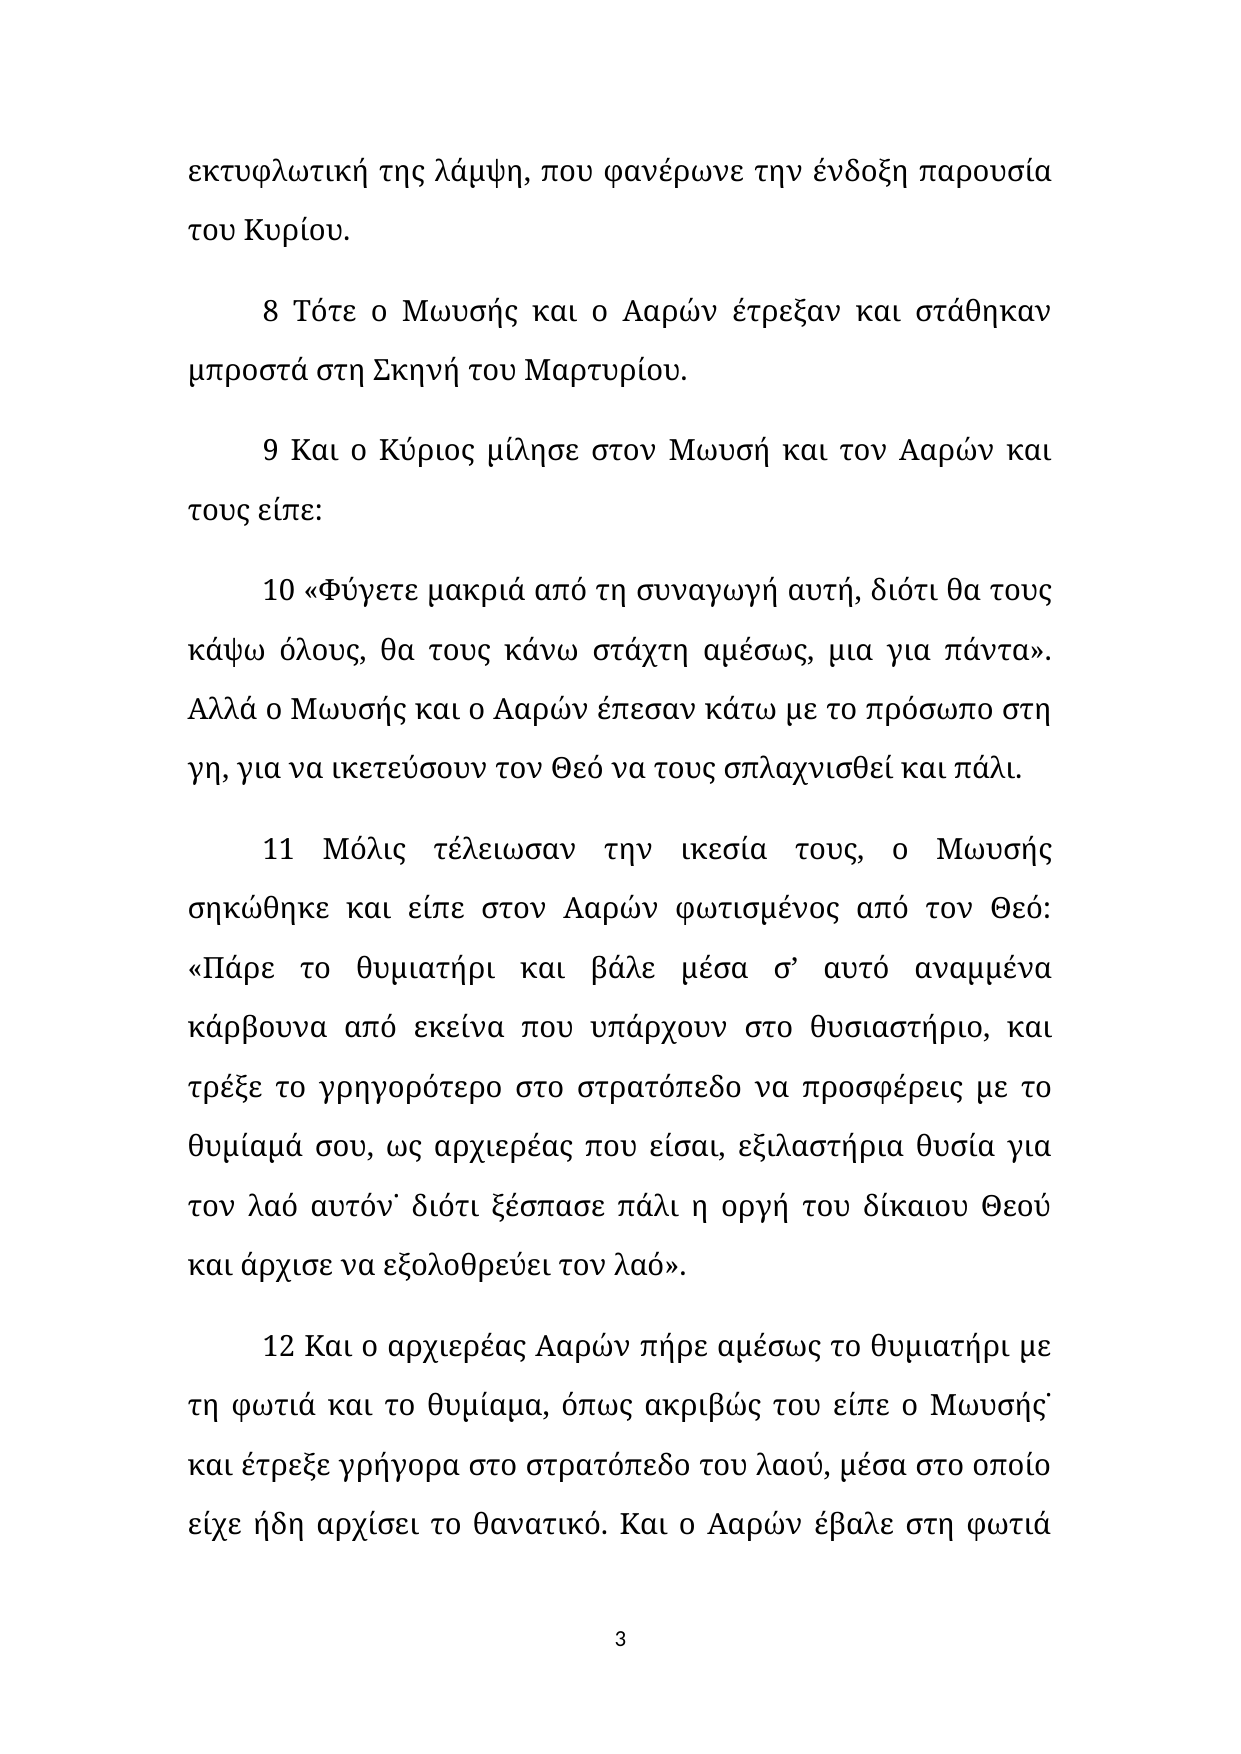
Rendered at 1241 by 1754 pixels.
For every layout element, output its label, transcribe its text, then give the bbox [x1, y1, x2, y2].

text 11 Μόλις τέλειωσαν την ικεσία τους, ο Μωυσής σηκώθηκε και είπε στον Ααρών φωτισμένος από τον Θεό: «Πάρε το θυμιατήρι και βάλε μέσα σ’ αυτό αναμμένα κάρβουνα από εκείνα που υπάρχουν στο θυσιαστήριο, και τρέξε το γρηγορότερο στο στρατόπεδο να προσφέρεις με το θυμίαμά σου, ως αρχιερέας που είσαι, εξιλαστήρια θυσία για τον λαό αυτόν˙ διότι ξέσπασε πάλι η οργή του δίκαιου Θεού και άρχισε να εξολοθρεύει τον λαό». [187, 828, 1053, 1284]
text 10 «Φύγετε μακριά από τη συναγωγή αυτή, διότι θα τους κάψω όλους, θα τους κάνω στάχτη αμέσως, μια για πάντα». Αλλά ο Μωυσής και ο Ααρών έπεσαν κάτω με το πρόσωπο στη γη, για να ικετεύσουν τον Θεό να τους σπλαχνισθεί και πάλι. [187, 569, 1053, 787]
text 9 Και ο Κύριος μίλησε στον Μωυσή και τον Ααρών και τους είπε: [187, 429, 1053, 529]
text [187, 1325, 1053, 1543]
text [187, 150, 1053, 249]
text 8 Τότε ο Μωυσής και ο Ααρών έτρεξαν και στάθηκαν μπροστά στη Σκηνή του Μαρτυρίου. [187, 290, 1053, 389]
